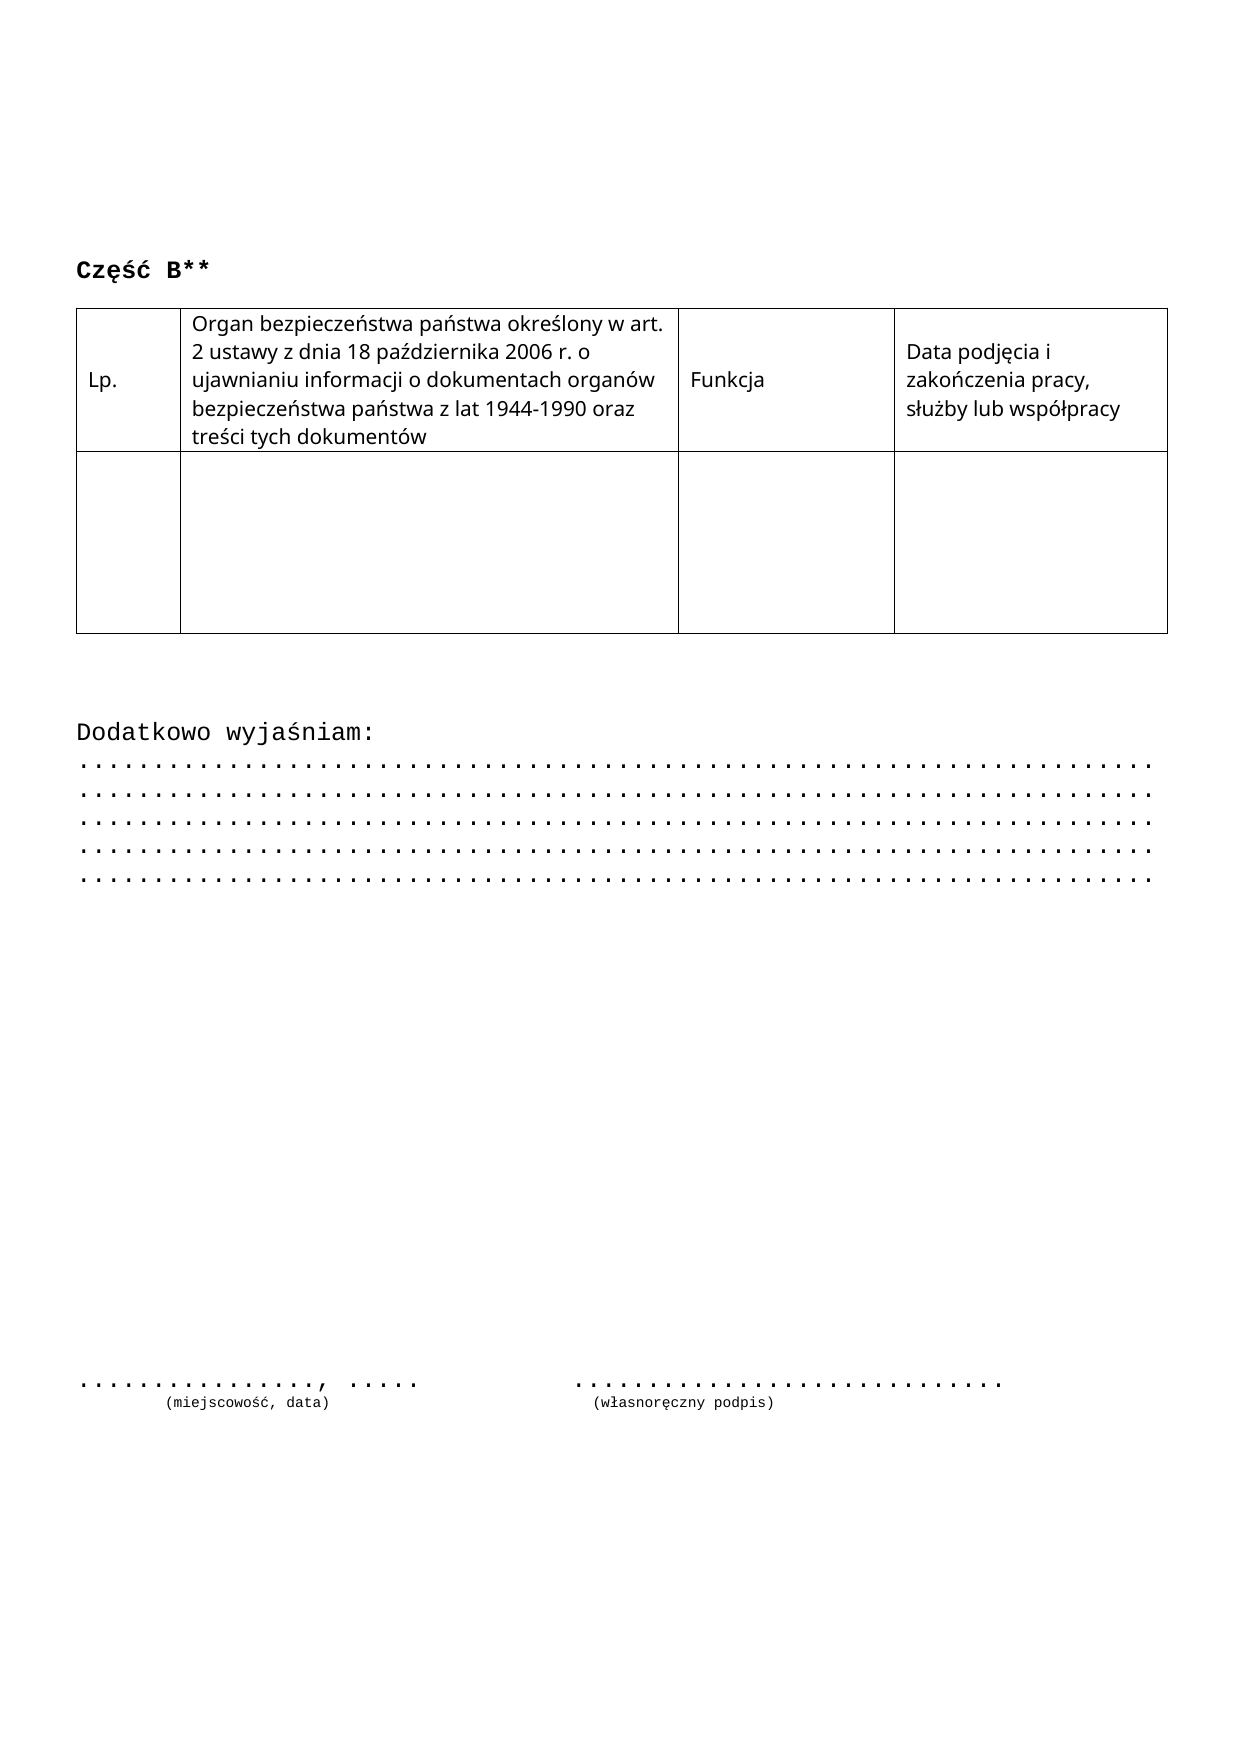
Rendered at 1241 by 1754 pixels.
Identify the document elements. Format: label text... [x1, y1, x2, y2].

table_header Organ bezpieczeństwa państwa określony w art. 2 ustawy z dnia 18 października 2006 r. o ujawnianiu informacji o dokumentach organów bezpieczeństwa państwa z lat 1944-1990 oraz treści tych dokumentów [181, 309, 678, 451]
text ........................................................................ [76, 805, 1168, 833]
text Dodatkowo wyjaśniam: [76, 720, 1168, 748]
table_cell [77, 452, 180, 632]
text ........................................................................ [76, 861, 1168, 890]
text ........................................................................ [76, 776, 1168, 805]
text Część B** [76, 258, 1168, 286]
table_header Data podjęcia i zakończenia pracy, służby lub współpracy [895, 309, 1167, 451]
text ........................................................................ [76, 833, 1168, 861]
table_cell [679, 452, 894, 632]
text (miejscowość, data) (własnoręczny podpis) [76, 1395, 1168, 1423]
text ................, ..... ............................. [76, 1367, 1168, 1395]
table_header Funkcja [679, 309, 894, 451]
table_cell [181, 452, 678, 632]
text ........................................................................ [76, 748, 1168, 776]
table_header Lp. [77, 309, 180, 451]
table_cell [895, 452, 1167, 632]
